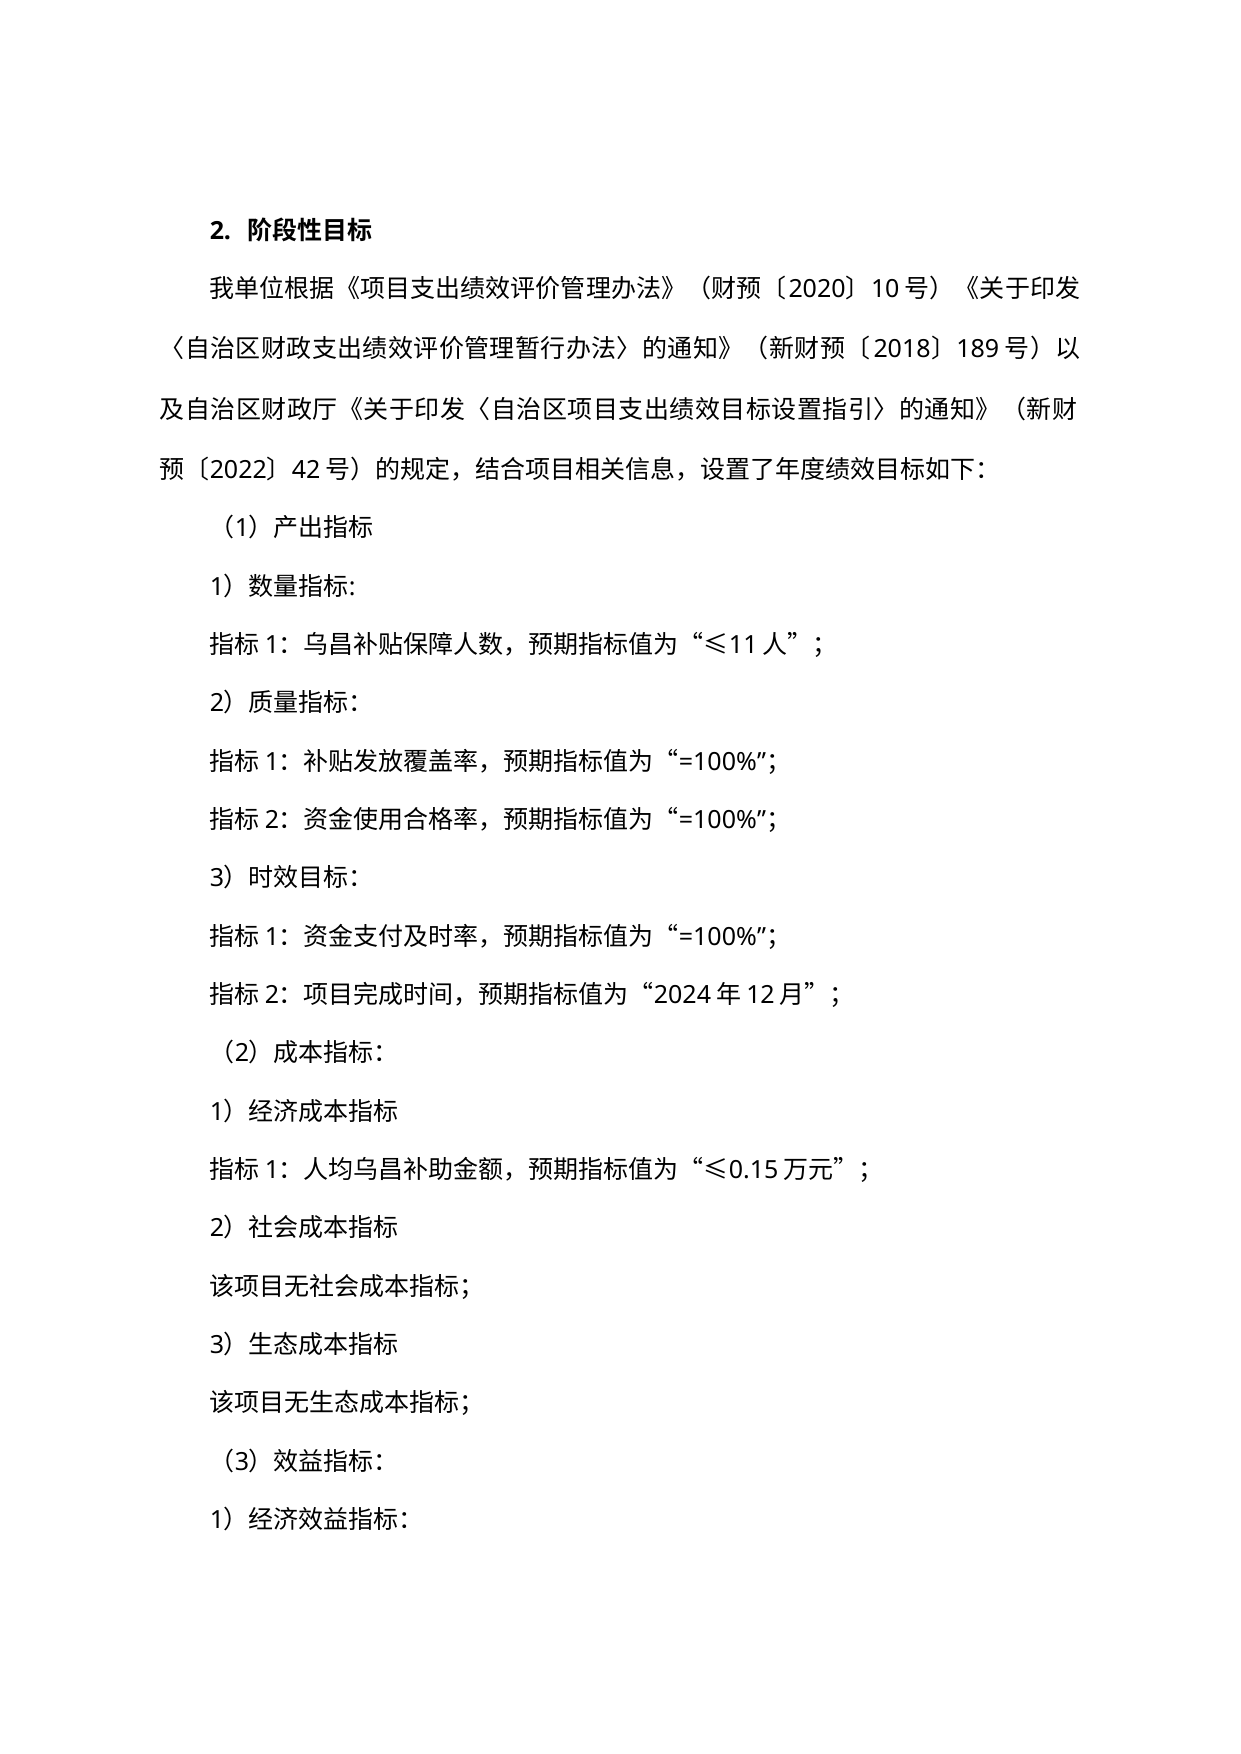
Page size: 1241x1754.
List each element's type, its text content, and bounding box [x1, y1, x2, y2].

list 该项目无生态成本指标； [159, 1381, 1081, 1421]
list 指标1：资金支付及时率，预期指标值为“=100%”； [159, 914, 1081, 954]
list 该项目无社会成本指标； [159, 1264, 1081, 1304]
list 指标2：资金使用合格率，预期指标值为“=100%”； [159, 797, 1081, 838]
list 指标1：乌昌补贴保障人数，预期指标值为“≤11人”； [159, 622, 1081, 663]
list 3）时效目标： [159, 856, 1081, 896]
list 数量指标: [159, 564, 1081, 604]
list 2）社会成本指标 [159, 1206, 1081, 1246]
list 指标1：人均乌昌补助金额，预期指标值为“≤0.15万元”； [159, 1147, 1081, 1188]
list 2）质量指标： [159, 681, 1081, 721]
list （2）成本指标： [159, 1031, 1081, 1071]
list 指标2：项目完成时间，预期指标值为“2024年12月”； [159, 972, 1081, 1013]
list 我单位根据《项目支出绩效评价管理办法》（财预〔2020〕10号）《关于印发〈自治区财政支出绩效评价管理暂行办法〉的通知》（新财预〔2018〕189号）以及自治区财政厅《关于印发〈自治区项目支出绩效目标设置指引〉的通知》（新财预〔2022〕42号）的规定，结合项目相关信息，设置了年度绩效目标如下： [159, 267, 1081, 488]
list 1）经济成本指标 [159, 1089, 1081, 1129]
list （3）效益指标： [159, 1439, 1081, 1479]
list 3）生态成本指标 [159, 1322, 1081, 1363]
list 产出指标 [159, 506, 1081, 546]
list 1）经济效益指标： [159, 1497, 1081, 1538]
list 指标1：补贴发放覆盖率，预期指标值为“=100%”； [159, 739, 1081, 779]
list 阶段性目标 [159, 208, 1081, 248]
